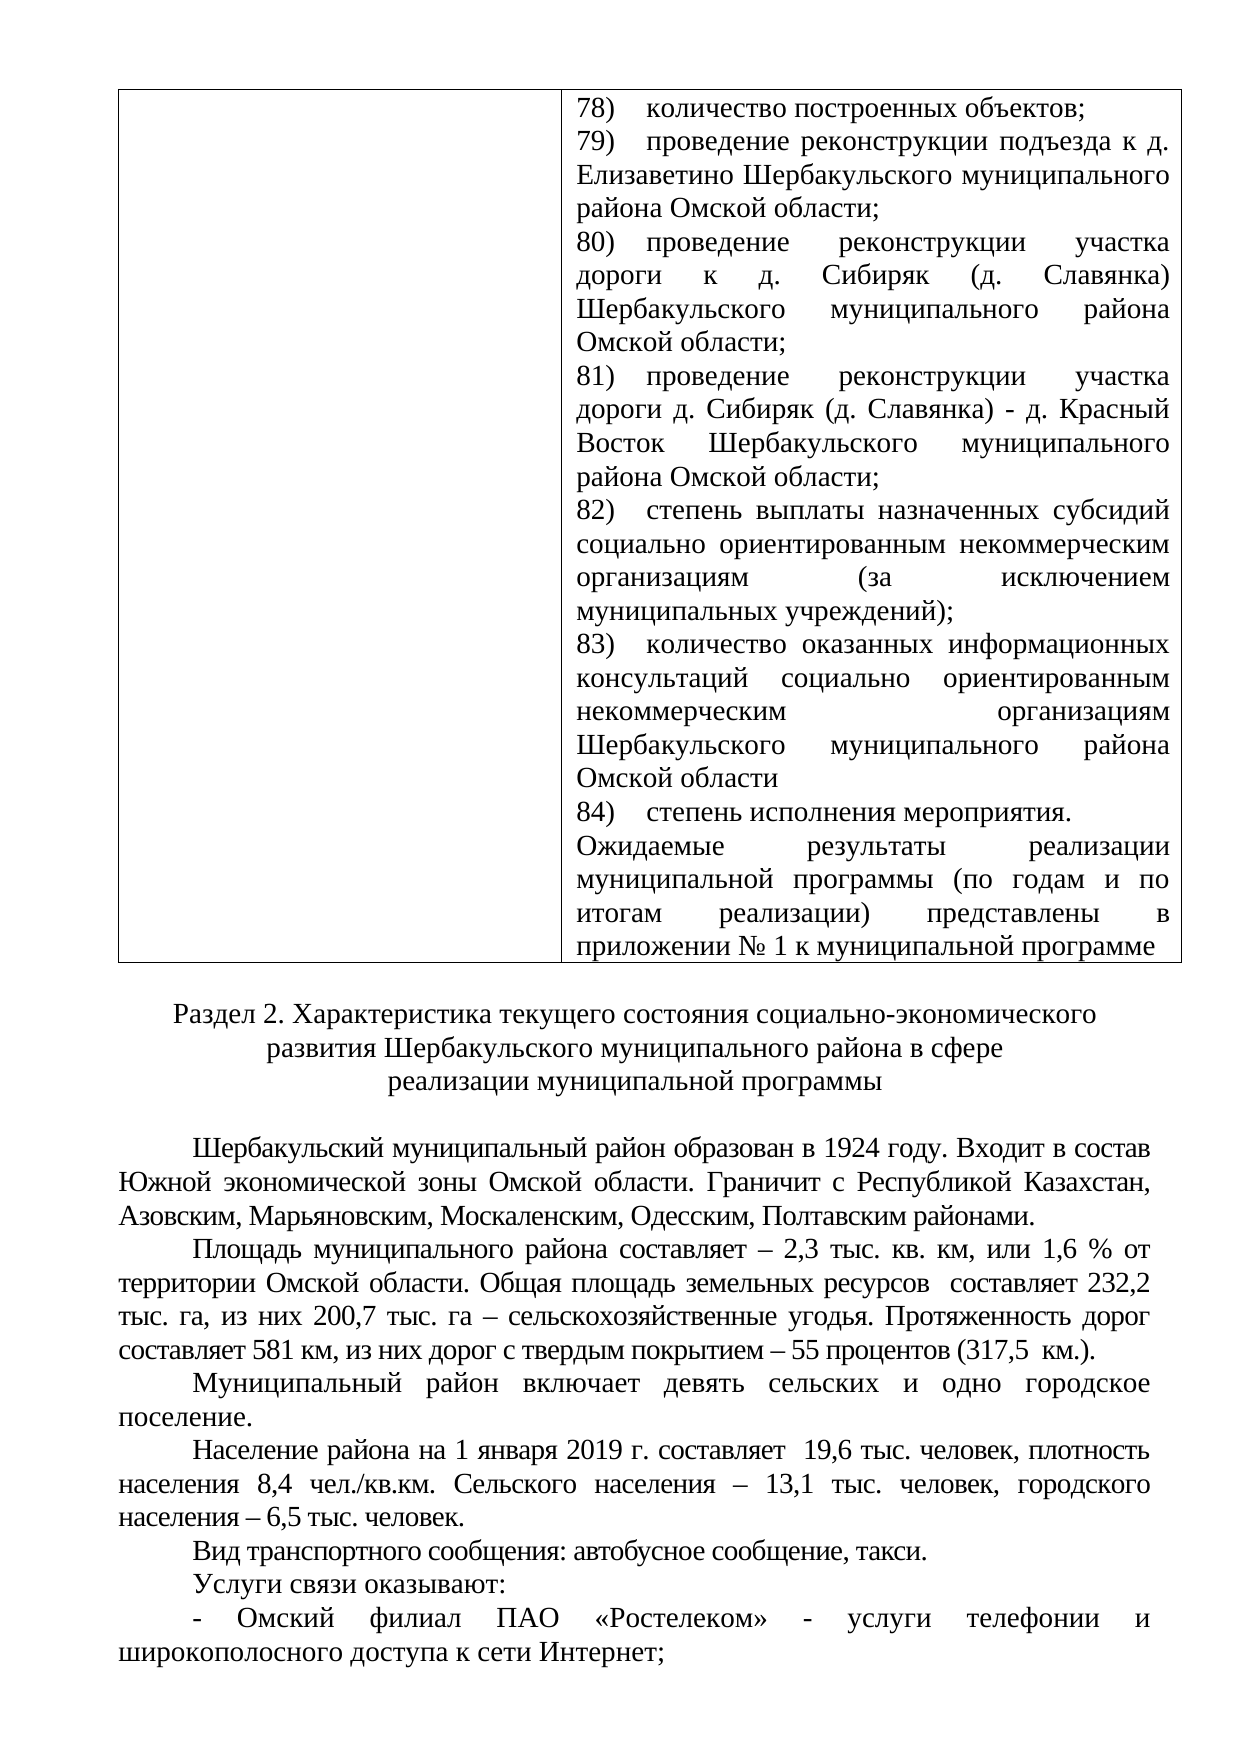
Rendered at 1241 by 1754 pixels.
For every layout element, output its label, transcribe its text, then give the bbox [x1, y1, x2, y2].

text - Омский филиал ПАО «Ростелеком» - услуги телефонии и широкополосного доступа к сети Интернет; [118, 1600, 1152, 1667]
text Муниципальный район включает девять сельских и одно городское поселение. [118, 1365, 1152, 1432]
list реализации муниципальной программы [118, 1063, 1152, 1097]
text Вид транспортного сообщения: автобусное сообщение, такси. [118, 1533, 1152, 1567]
list Раздел 2. Характеристика текущего состояния социально-экономического развития Шербакульского муниципального района в сфере [118, 996, 1152, 1063]
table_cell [119, 90, 561, 962]
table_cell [562, 90, 1181, 962]
text Услуги связи оказывают: [118, 1567, 1152, 1600]
text Площадь муниципального района составляет – 2,3 тыс. кв. км, или 1,6 % от территории Омской области. Общая площадь земельных ресурсов составляет 232,2 тыс. га, из них 200,7 тыс. га – сельскохозяйственные угодья. Протяженность дорог составляет 581 км, из них дорог с твердым покрытием – 55 процентов (317,5 км.). [118, 1231, 1152, 1365]
text Шербакульский муниципальный район образован в 1924 году. Входит в состав Южной экономической зоны Омской области. Граничит с Республикой Казахстан, Азовским, Марьяновским, Москаленским, Одесским, Полтавским районами. [118, 1131, 1152, 1231]
text Население района на 1 января 2019 г. составляет 19,6 тыс. человек, плотность населения 8,4 чел./кв.км. Сельского населения – 13,1 тыс. человек, городского населения – 6,5 тыс. человек. [118, 1432, 1152, 1533]
